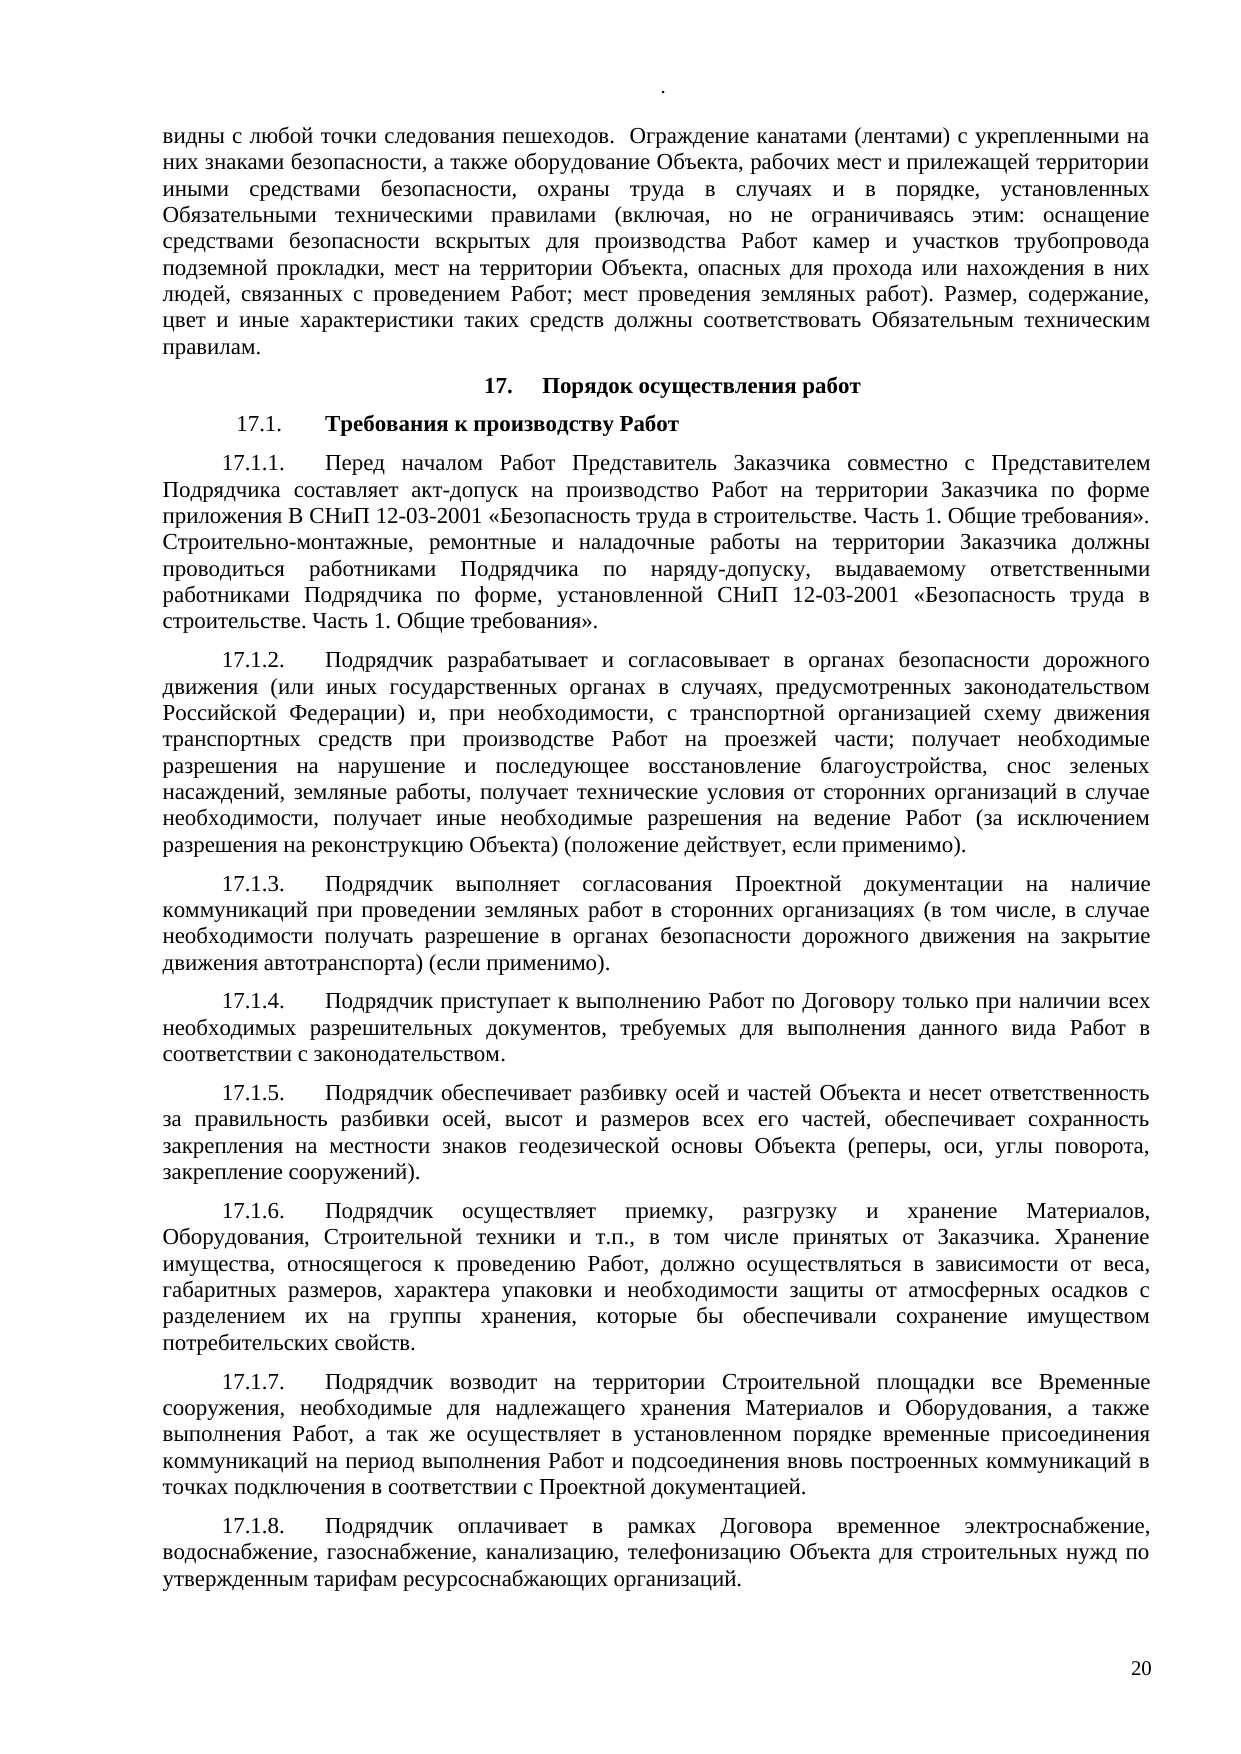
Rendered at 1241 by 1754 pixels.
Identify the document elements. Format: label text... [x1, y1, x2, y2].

text Подрядчик приступает к выполнению Работ по Договору только при наличии всех необходимых разрешительных документов, требуемых для выполнения данного вида Работ в соответствии с законодательством. [162, 988, 1152, 1067]
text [162, 122, 1152, 359]
text Подрядчик осуществляет приемку, разгрузку и хранение Материалов, Оборудования, Строительной техники и т.п., в том числе принятых от Заказчика. Хранение имущества, относящегося к проведению Работ, должно осуществляться в зависимости от веса, габаритных размеров, характера упаковки и необходимости защиты от атмосферных осадков с разделением их на группы хранения, которые бы обеспечивали сохранение имуществом потребительских свойств. [162, 1197, 1152, 1355]
text Подрядчик возводит на территории Строительной площадки все Временные сооружения, необходимые для надлежащего хранения Материалов и Оборудования, а также выполнения Работ, а так же осуществляет в установленном порядке временные присоединения коммуникаций на период выполнения Работ и подсоединения вновь построенных коммуникаций в точках подключения в соответствии с Проектной документацией. [162, 1368, 1152, 1499]
text Подрядчик выполняет согласования Проектной документации на наличие коммуникаций при проведении земляных работ в сторонних организациях (в том числе, в случае необходимости получать разрешение в органах безопасности дорожного движения на закрытие движения автотранспорта) (если применимо). [162, 870, 1152, 975]
text Требования к производству Работ [177, 411, 1152, 437]
text Подрядчик разрабатывает и согласовывает в органах безопасности дорожного движения (или иных государственных органах в случаях, предусмотренных законодательством Российской Федерации) и, при необходимости, с транспортной организацией схему движения транспортных средств при производстве Работ на проезжей части; получает необходимые разрешения на нарушение и последующее восстановление благоустройства, снос зеленых насаждений, земляные работы, получает технические условия от сторонних организаций в случае необходимости, получает иные необходимые разрешения на ведение Работ (за исключением разрешения на реконструкцию Объекта) (положение действует, если применимо). [162, 646, 1152, 857]
text Перед началом Работ Представитель Заказчика совместно с Представителем Подрядчика составляет акт-допуск на производство Работ на территории Заказчика по форме приложения В СНиП 12-03-2001 «Безопасность труда в строительстве. Часть 1. Общие требования». Строительно-монтажные, ремонтные и наладочные работы на территории Заказчика должны проводиться работниками Подрядчика по наряду-допуску, выдаваемому ответственными работниками Подрядчика по форме, установленной СНиП 12-03-2001 «Безопасность труда в строительстве. Часть 1. Общие требования». [162, 449, 1152, 634]
text Порядок осуществления работ [177, 372, 1152, 398]
text Подрядчик оплачивает в рамках Договора временное электроснабжение, водоснабжение, газоснабжение, канализацию, телефонизацию Объекта для строительных нужд по утвержденным тарифам ресурсоснабжающих организаций. [162, 1512, 1152, 1591]
text Подрядчик обеспечивает разбивку осей и частей Объекта и несет ответственность за правильность разбивки осей, высот и размеров всех его частей, обеспечивает сохранность закрепления на местности знаков геодезической основы Объекта (реперы, оси, углы поворота, закрепление сооружений). [162, 1079, 1152, 1184]
